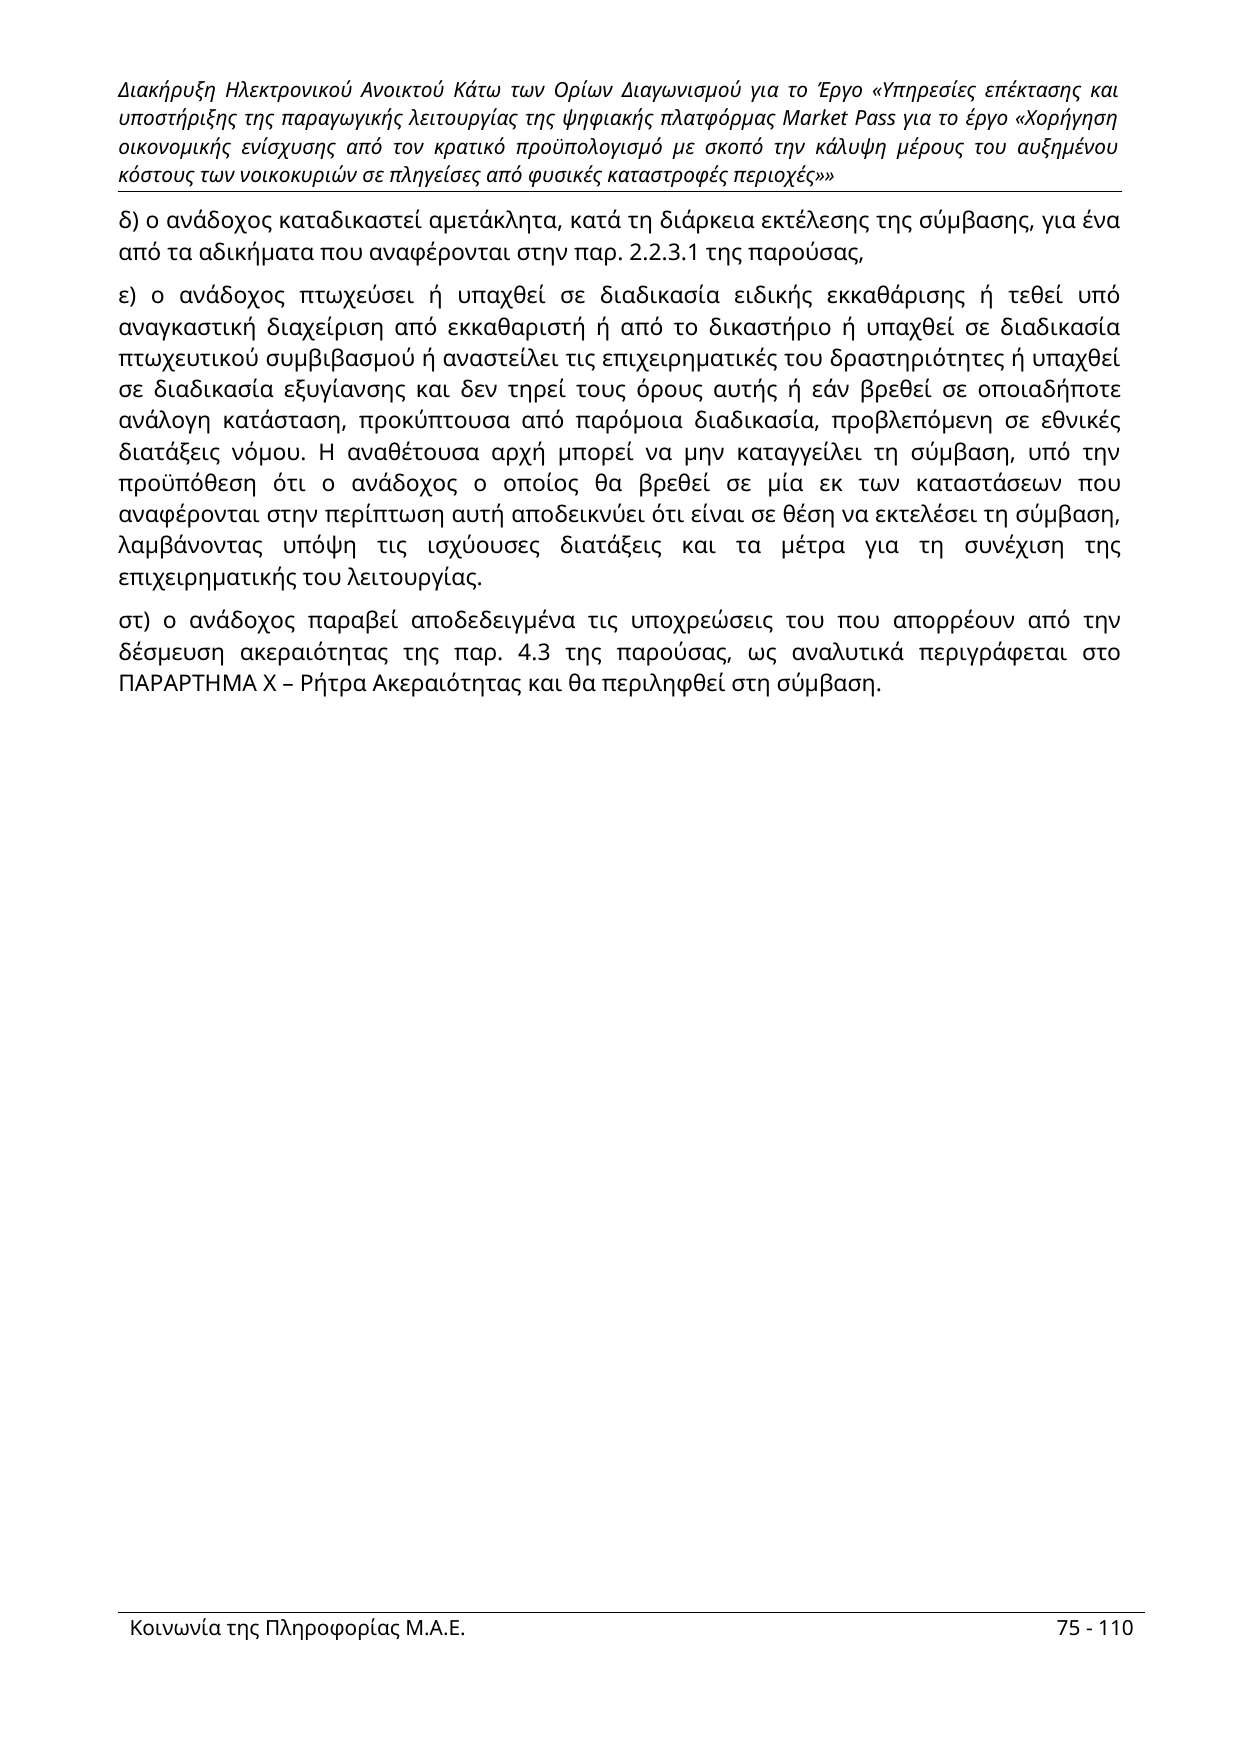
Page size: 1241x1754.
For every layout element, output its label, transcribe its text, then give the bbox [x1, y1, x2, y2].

text στ) ο ανάδοχος παραβεί αποδεδειγμένα τις υποχρεώσεις του που απορρέουν από την δέσμευση ακεραιότητας της παρ. 4.3 της παρούσας, ως αναλυτικά περιγράφεται στο ‎ΠΑΡΑΡΤΗΜΑ X – Ρήτρα Ακεραιότητας και θα περιληφθεί στη σύμβαση. [118, 604, 1122, 698]
text δ) ο ανάδοχος καταδικαστεί αμετάκλητα, κατά τη διάρκεια εκτέλεσης της σύμβασης, για ένα από τα αδικήματα που αναφέρονται στην παρ. 2.2.3.1 της παρούσας, [118, 204, 1122, 267]
text ε) ο ανάδοχος πτωχεύσει ή υπαχθεί σε διαδικασία ειδικής εκκαθάρισης ή τεθεί υπό αναγκαστική διαχείριση από εκκαθαριστή ή από το δικαστήριο ή υπαχθεί σε διαδικασία πτωχευτικού συμβιβασμού ή αναστείλει τις επιχειρηματικές του δραστηριότητες ή υπαχθεί σε διαδικασία εξυγίανσης και δεν τηρεί τους όρους αυτής ή εάν βρεθεί σε οποιαδήποτε ανάλογη κατάσταση, προκύπτουσα από παρόμοια διαδικασία, προβλεπόμενη σε εθνικές διατάξεις νόμου. Η αναθέτουσα αρχή μπορεί να μην καταγγείλει τη σύμβαση, υπό την προϋπόθεση ότι ο ανάδοχος ο οποίος θα βρεθεί σε μία εκ των καταστάσεων που αναφέρονται στην περίπτωση αυτή αποδεικνύει ότι είναι σε θέση να εκτελέσει τη σύμβαση, λαμβάνοντας υπόψη τις ισχύουσες διατάξεις και τα μέτρα για τη συνέχιση της επιχειρηματικής του λειτουργίας. [118, 279, 1122, 592]
